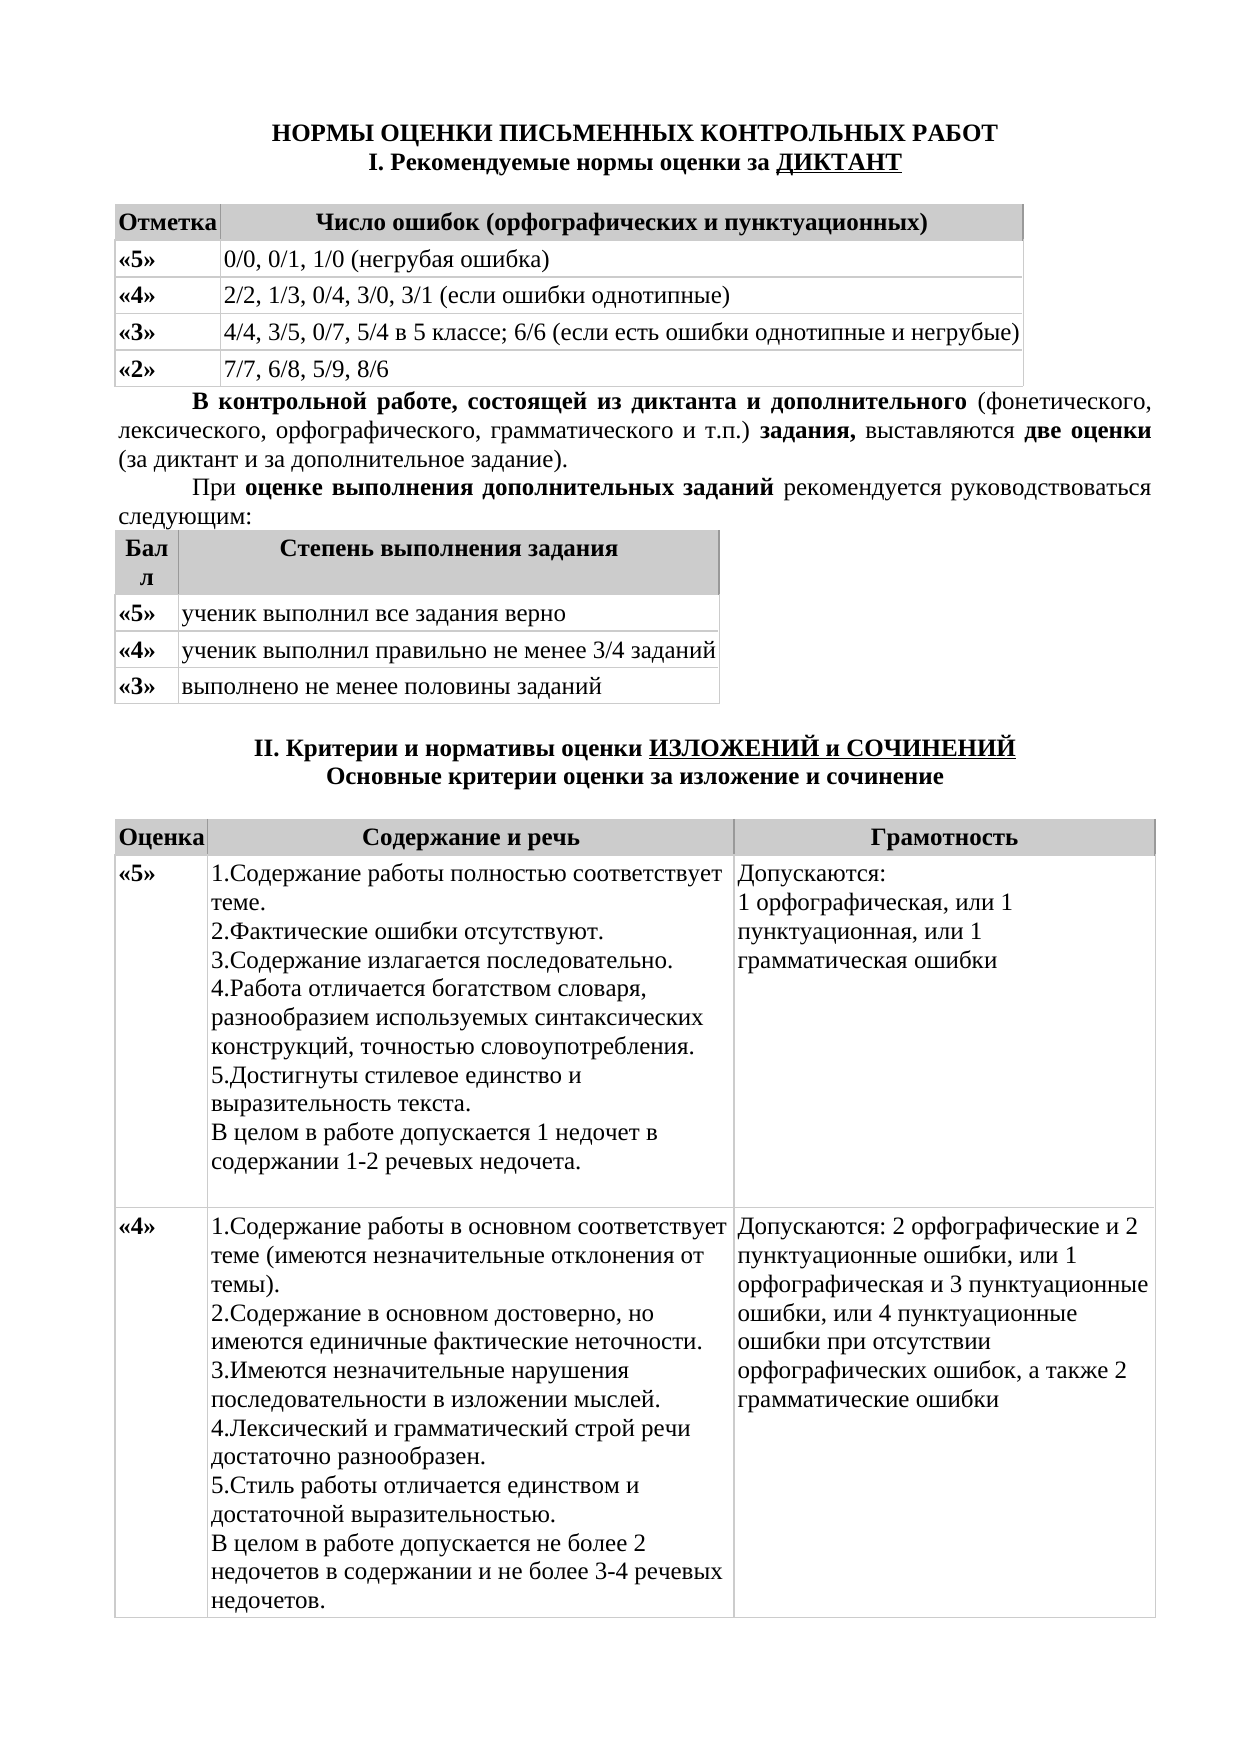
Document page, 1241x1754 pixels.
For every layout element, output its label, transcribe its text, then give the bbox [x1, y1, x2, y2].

text В контрольной работе, состоящей из диктанта и дополнительного (фонетического, лексического, орфографического, грамматического и т.п.) задания, выставляются две оценки (за диктант и за дополнительное задание). [118, 386, 1152, 472]
table_cell «2» [116, 351, 220, 386]
table_cell «4» [116, 1208, 207, 1617]
table_cell «5» [116, 241, 220, 276]
table_cell ученик выполнил правильно не менее 3/4 заданий [179, 630, 719, 667]
table_cell «5» [116, 856, 207, 1207]
table_header Грамотность [735, 819, 1154, 854]
table_cell «3» [116, 668, 178, 703]
table_cell Допускаются: 2 орфографические и 2 пунктуационные ошибки, или 1 орфографическая и 3 пунктуационные ошибки, или 4 пунктуационные ошибки при отсутствии орфографических ошибок, а также 2 грамматические ошибки [735, 1207, 1155, 1617]
text I. Рекомендуемые нормы оценки за ДИКТАНТ [118, 147, 1152, 176]
table_cell «5» [116, 595, 178, 630]
table_header Содержание и речь [208, 819, 733, 854]
table_cell 4/4, 3/5, 0/7, 5/4 в 5 классе; 6/6 (если есть ошибки однотипные и негрубые) [221, 313, 1023, 349]
table_cell Допускаются: 1 орфографическая, или 1 пунктуационная, или 1 грамматическая ошибки [735, 856, 1155, 1207]
table_header Оценка [115, 819, 207, 854]
table_header Число ошибок (орфографических и пунктуационных) [221, 204, 1022, 239]
table_cell 1.Содержание работы в основном соответствует теме (имеются незначительные отклонения от темы). 2.Содержание в основном достоверно, но имеются единичные фактические неточности. 3.Имеются незначительные нарушения последовательности в изложении мыслей. 4.Лексический и грамматический строй речи достаточно разнообразен. 5.Стиль работы отличается единством и достаточной выразительностью. В целом в работе допускается не более 2 недочетов в содержании и не более 3-4 речевых недочетов. [208, 1208, 733, 1617]
table_header Степень выполнения задания [179, 530, 718, 594]
text НОРМЫ ОЦЕНКИ ПИСЬМЕННЫХ КОНТРОЛЬНЫХ РАБОТ [118, 118, 1152, 147]
text Основные критерии оценки за изложение и сочинение [118, 761, 1152, 790]
table_cell 1.Содержание работы полностью соответствует теме. 2.Фактические ошибки отсутствуют. 3.Содержание излагается последовательно. 4.Работа отличается богатством словаря, разнообразием используемых синтаксических конструкций, точностью словоупотребления. 5.Достигнуты стилевое единство и выразительность текста. В целом в работе допускается 1 недочет в содержании 1-2 речевых недочета. [208, 856, 733, 1207]
table_cell «4» [116, 632, 178, 667]
table_header Отметка [115, 204, 220, 239]
table_cell «3» [116, 314, 220, 349]
table_cell 0/0, 0/1, 1/0 (негрубая ошибка) [221, 241, 1023, 276]
text II. Критерии и нормативы оценки ИЗЛОЖЕНИЙ и СОЧИНЕНИЙ [118, 733, 1152, 761]
table_cell «4» [116, 278, 220, 312]
table_header Балл [115, 530, 178, 594]
table_cell 7/7, 6/8, 5/9, 8/6 [221, 349, 1023, 386]
text При оценке выполнения дополнительных заданий рекомендуется руководствоваться следующим: [118, 472, 1152, 530]
table_cell выполнено не менее половины заданий [179, 667, 719, 703]
table_cell ученик выполнил все задания верно [179, 595, 719, 630]
table_cell 2/2, 1/3, 0/4, 3/0, 3/1 (если ошибки однотипные) [221, 276, 1023, 312]
